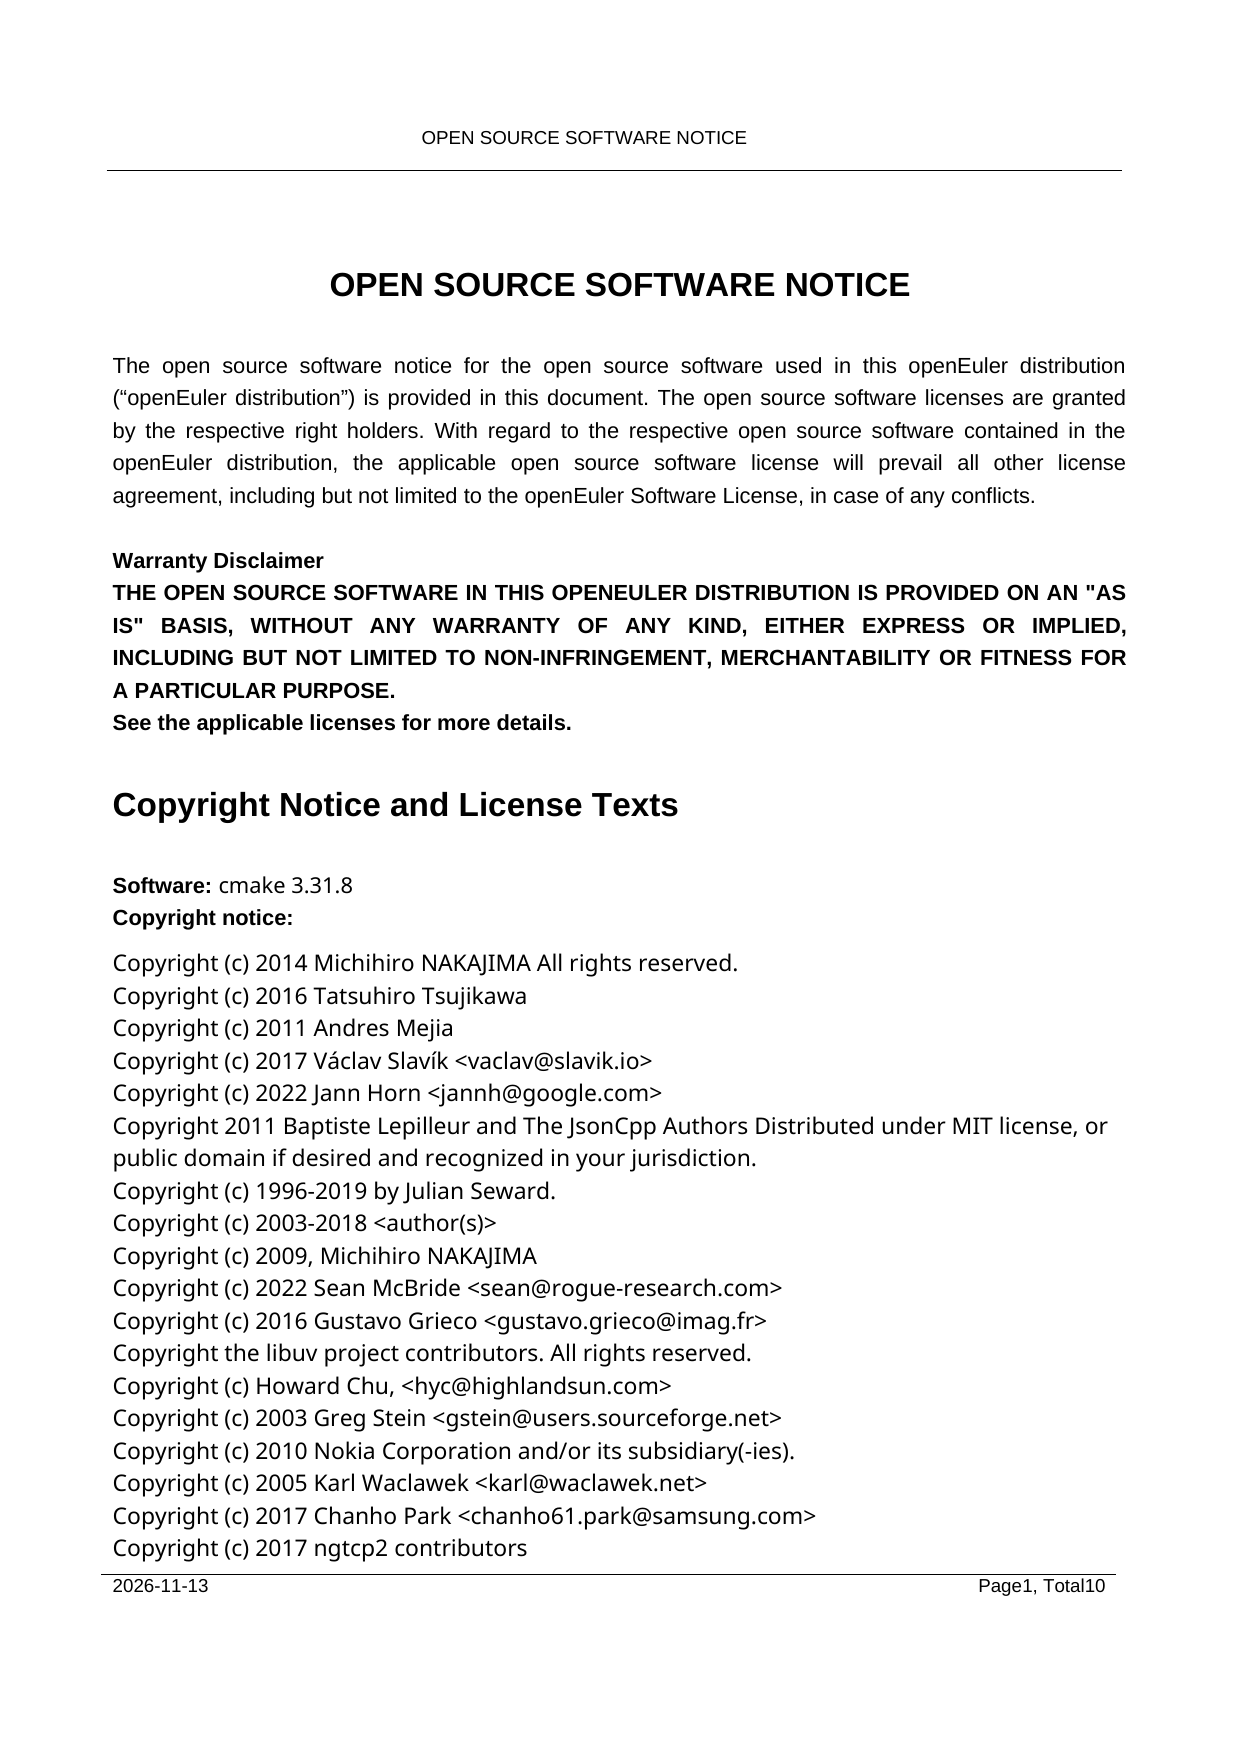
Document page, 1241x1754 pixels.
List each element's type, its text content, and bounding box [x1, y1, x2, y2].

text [112, 947, 1128, 1564]
text The open source software notice for the open source software used in this openEuler distribution (“openEuler distribution”) is provided in this document. The open source software licenses are granted by the respective right holders. With regard to the respective open source software contained in the openEuler distribution, the applicable open source software license will prevail all other license agreement, including but not limited to the openEuler Software License, in case of any conflicts. [112, 349, 1128, 511]
title Software: cmake 3.31.8 [112, 869, 1128, 901]
text Copyright Notice and License Texts [112, 771, 1128, 836]
text THE OPEN SOURCE SOFTWARE IN THIS OPENEULER DISTRIBUTION IS PROVIDED ON AN "AS IS" BASIS, WITHOUT ANY WARRANTY OF ANY KIND, EITHER EXPRESS OR IMPLIED, INCLUDING BUT NOT LIMITED TO NON-INFRINGEMENT, MERCHANTABILITY OR FITNESS FOR A PARTICULAR PURPOSE. See the applicable licenses for more details. [112, 576, 1128, 739]
text OPEN SOURCE SOFTWARE NOTICE [112, 251, 1128, 316]
text Copyright notice: [112, 901, 1128, 934]
text Warranty Disclaimer [112, 544, 1128, 576]
